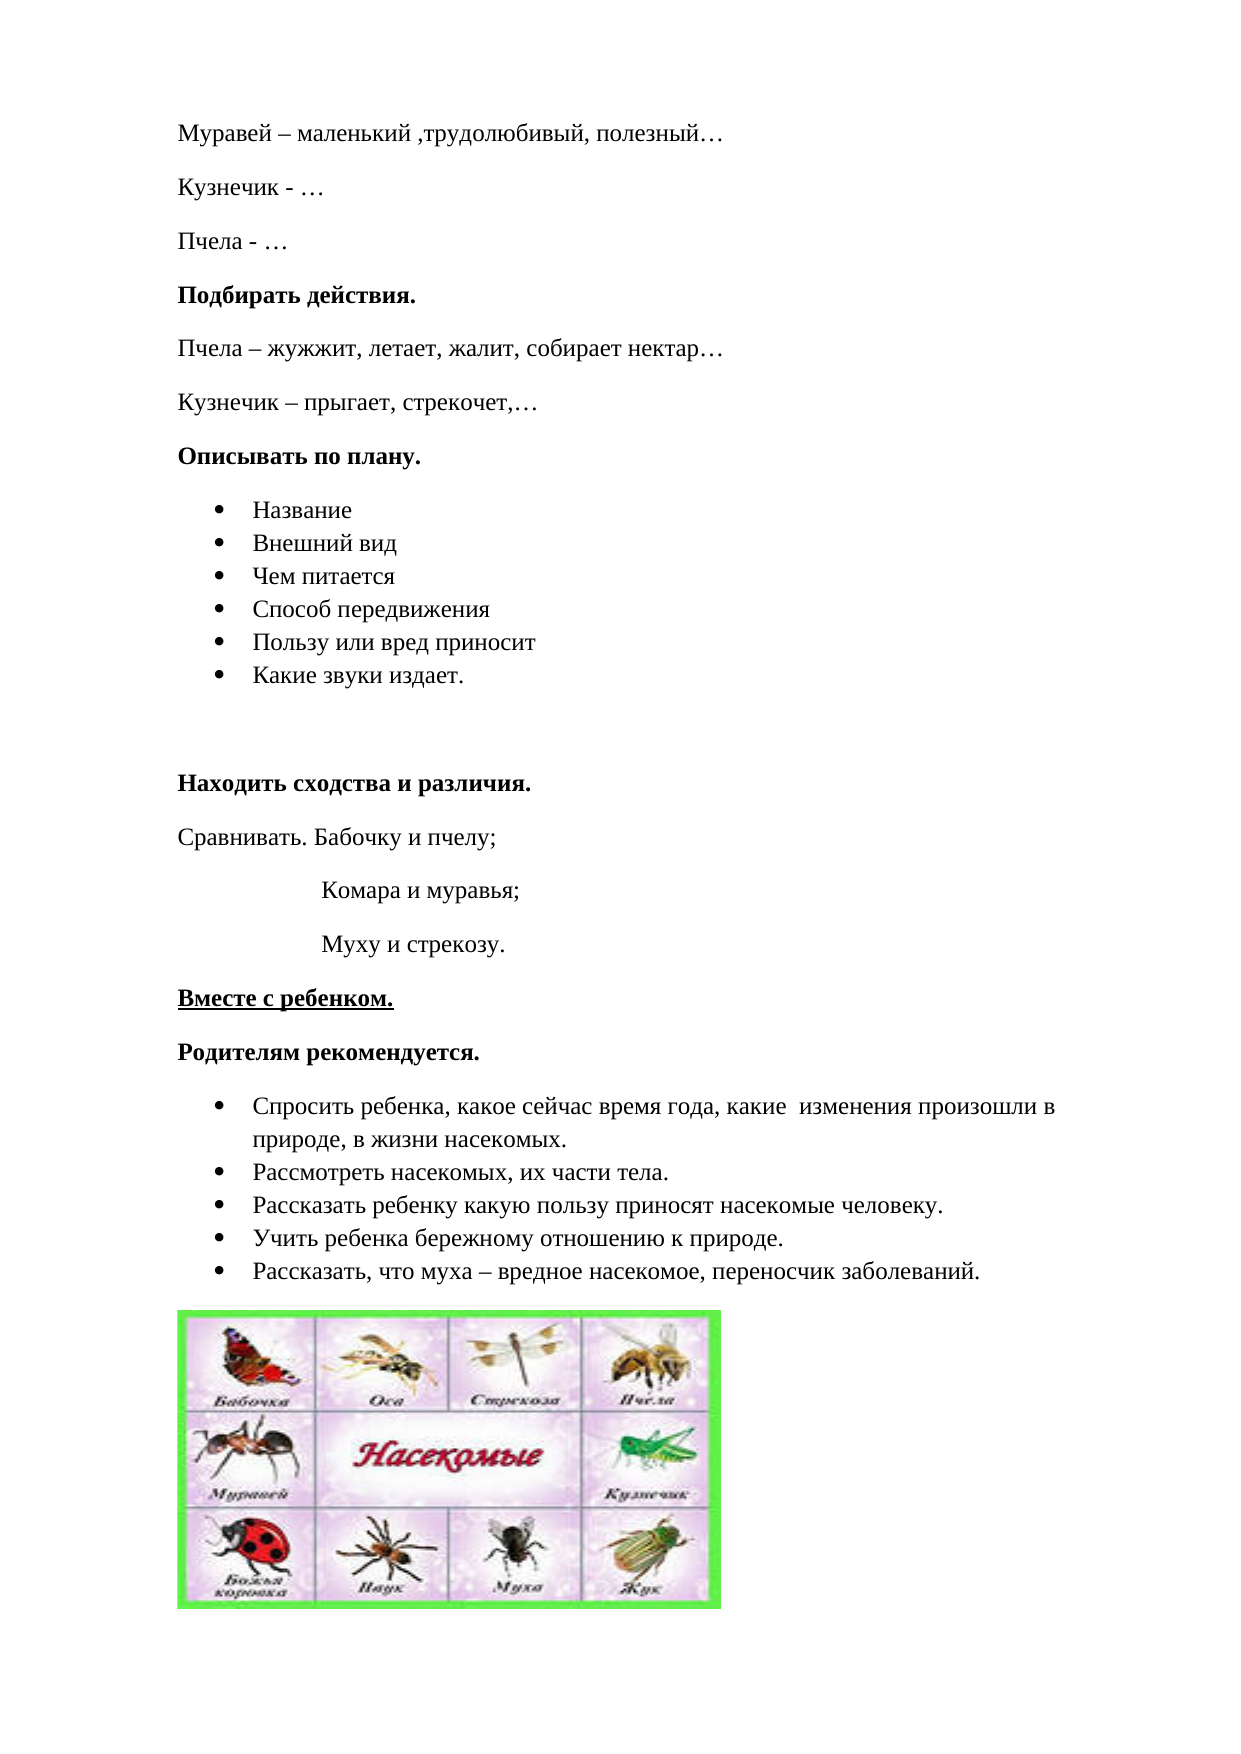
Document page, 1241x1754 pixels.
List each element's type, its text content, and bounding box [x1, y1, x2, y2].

list Какие звуки издает. [215, 660, 1152, 689]
text Находить сходства и различия. [177, 768, 1152, 797]
list Рассмотреть насекомых, их части тела. [215, 1157, 1152, 1186]
list Рассказать, что муха – вредное насекомое, переносчик заболеваний. [215, 1256, 1152, 1285]
list Пользу или вред приносит [215, 627, 1152, 656]
text Подбирать действия. [177, 280, 1152, 308]
list Чем питается [215, 561, 1152, 590]
text Комара и муравья; [177, 876, 1152, 904]
list Внешний вид [215, 528, 1152, 557]
picture [177, 1310, 721, 1609]
list Название [215, 495, 1152, 524]
text Муравей – маленький ,трудолюбивый, полезный… [177, 118, 1152, 147]
list Рассказать ребенку какую пользу приносят насекомые человеку. [215, 1190, 1152, 1219]
list Спросить ребенка, какое сейчас время года, какие изменения произошли в природе, в жизни насекомых. [215, 1091, 1152, 1153]
text Муху и стрекозу. [177, 929, 1152, 958]
list Учить ребенка бережному отношению к природе. [215, 1223, 1152, 1252]
text Пчела – жужжит, летает, жалит, собирает нектар… [177, 333, 1152, 362]
text Родителям рекомендуется. [177, 1037, 1152, 1066]
text Кузнечик - … [177, 172, 1152, 201]
text Пчела - … [177, 226, 1152, 254]
text Кузнечик – прыгает, стрекочет,… [177, 387, 1152, 416]
list Способ передвижения [215, 594, 1152, 623]
text Сравнивать. Бабочку и пчелу; [177, 822, 1152, 851]
text Описывать по плану. [177, 441, 1152, 470]
text Вместе с ребенком. [177, 983, 1152, 1012]
